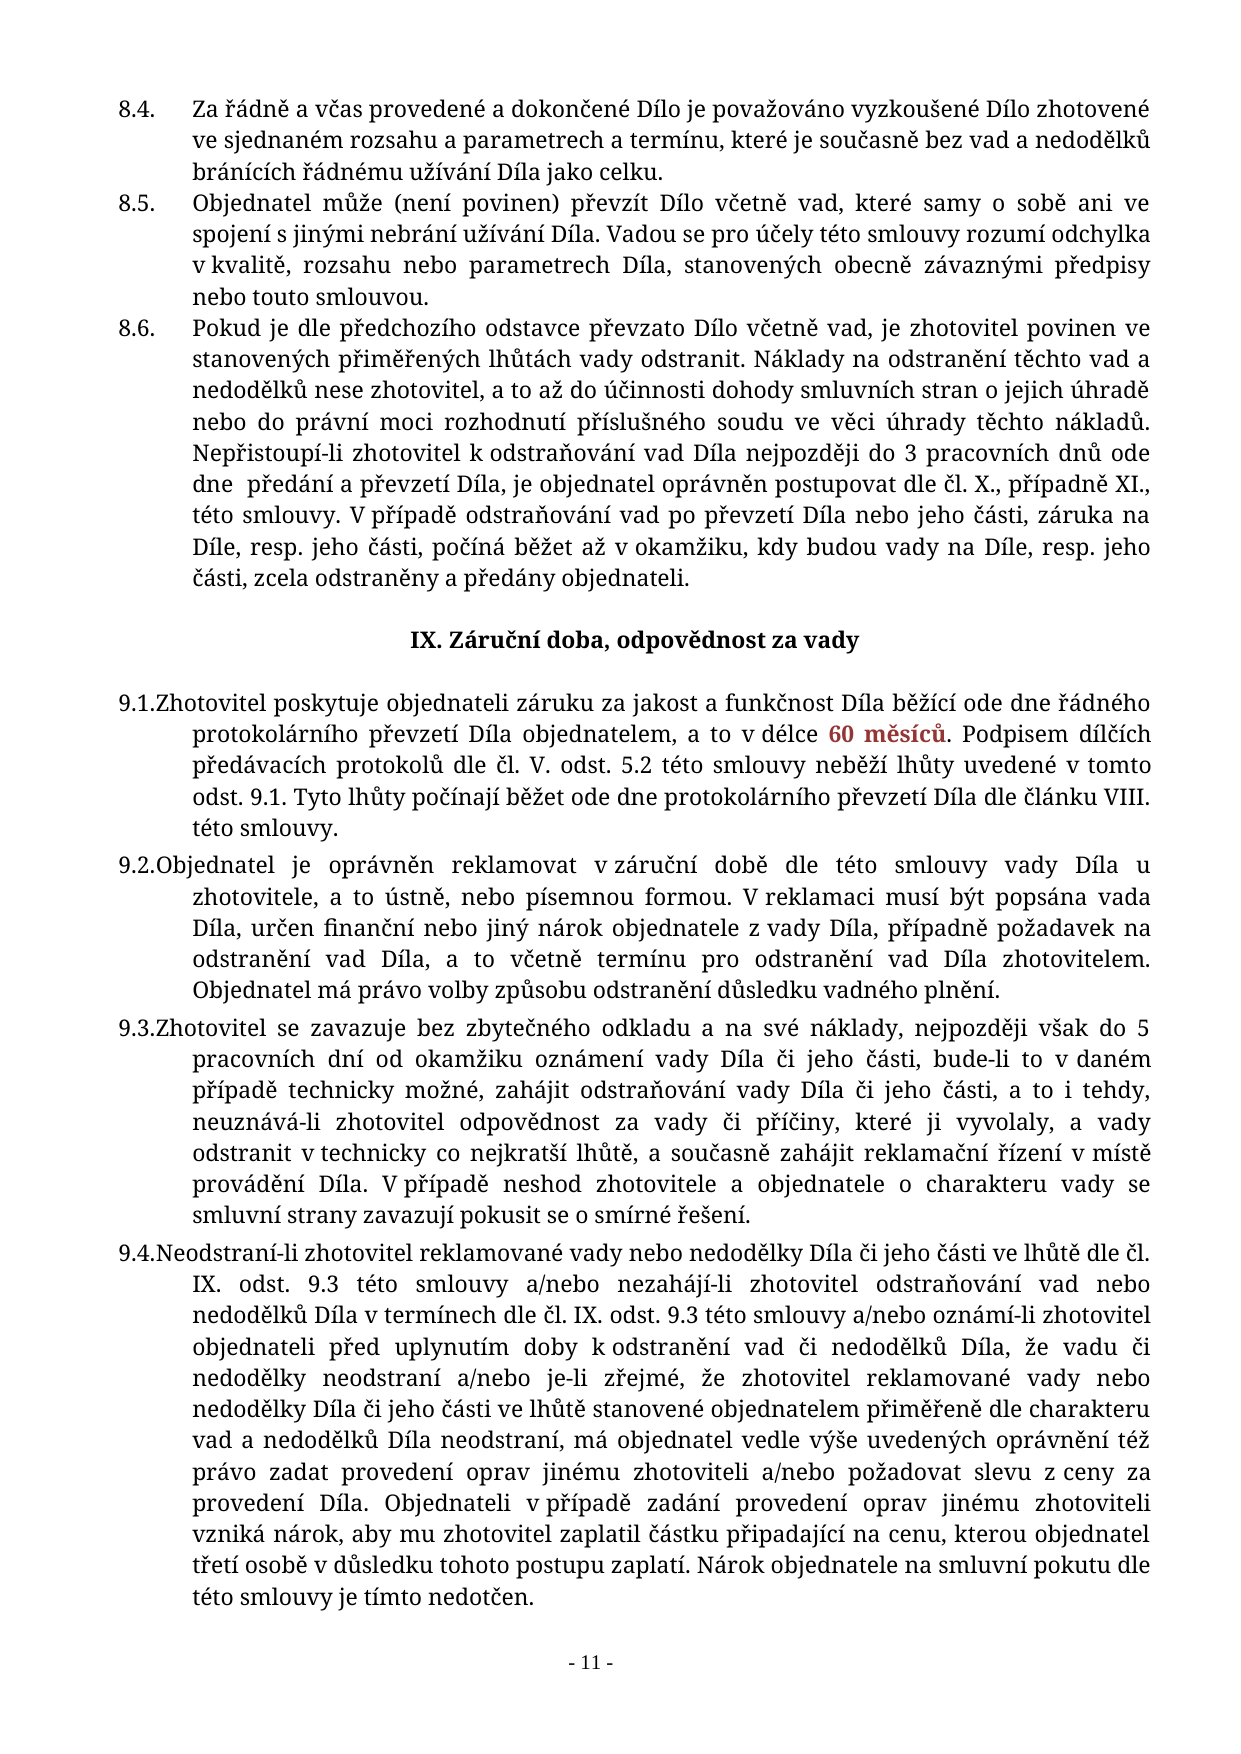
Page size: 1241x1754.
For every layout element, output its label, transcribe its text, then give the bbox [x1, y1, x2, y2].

list Zhotovitel se zavazuje bez zbytečného odkladu a na své náklady, nejpozději však do 5 pracovních dní od okamžiku oznámení vady Díla či jeho části, bude-li to v daném případě technicky možné, zahájit odstraňování vady Díla či jeho části, a to i tehdy, neuznává-li zhotovitel odpovědnost za vady či příčiny, které ji vyvolaly, a vady odstranit v technicky co nejkratší lhůtě, a současně zahájit reklamační řízení v místě provádění Díla. V případě neshod zhotovitele a objednatele o charakteru vady se smluvní strany zavazují pokusit se o smírné řešení. [118, 1012, 1152, 1230]
list Objednatel je oprávněn reklamovat v záruční době dle této smlouvy vady Díla u zhotovitele, a to ústně, nebo písemnou formou. V reklamaci musí být popsána vada Díla, určen finanční nebo jiný nárok objednatele z vady Díla, případně požadavek na odstranění vad Díla, a to včetně termínu pro odstranění vad Díla zhotovitelem. Objednatel má právo volby způsobu odstranění důsledku vadného plnění. [118, 849, 1152, 1005]
list Pokud je dle předchozího odstavce převzato Dílo včetně vad, je zhotovitel povinen ve stanovených přiměřených lhůtách vady odstranit. Náklady na odstranění těchto vad a nedodělků nese zhotovitel, a to až do účinnosti dohody smluvních stran o jejich úhradě nebo do právní moci rozhodnutí příslušného soudu ve věci úhrady těchto nákladů. Nepřistoupí-li zhotovitel k odstraňování vad Díla nejpozději do 3 pracovních dnů ode dne předání a převzetí Díla, je objednatel oprávněn postupovat dle čl. X., případně XI., této smlouvy. V případě odstraňování vad po převzetí Díla nebo jeho části, záruka na Díle, resp. jeho části, počíná běžet až v okamžiku, kdy budou vady na Díle, resp. jeho části, zcela odstraněny a předány objednateli. [118, 312, 1152, 593]
text IX. Záruční doba, odpovědnost za vady [118, 624, 1152, 655]
list Objednatel může (není povinen) převzít Dílo včetně vad, které samy o sobě ani ve spojení s jinými nebrání užívání Díla. Vadou se pro účely této smlouvy rozumí odchylka v kvalitě, rozsahu nebo parametrech Díla, stanovených obecně závaznými předpisy nebo touto smlouvou. [118, 187, 1152, 312]
list Neodstraní-li zhotovitel reklamované vady nebo nedodělky Díla či jeho části ve lhůtě dle čl. IX. odst. 9.3 této smlouvy a/nebo nezahájí-li zhotovitel odstraňování vad nebo nedodělků Díla v termínech dle čl. IX. odst. 9.3 této smlouvy a/nebo oznámí-li zhotovitel objednateli před uplynutím doby k odstranění vad či nedodělků Díla, že vadu či nedodělky neodstraní a/nebo je-li zřejmé, že zhotovitel reklamované vady nebo nedodělky Díla či jeho části ve lhůtě stanovené objednatelem přiměřeně dle charakteru vad a nedodělků Díla neodstraní, má objednatel vedle výše uvedených oprávnění též právo zadat provedení oprav jinému zhotoviteli a/nebo požadovat slevu z ceny za provedení Díla. Objednateli v případě zadání provedení oprav jinému zhotoviteli vzniká nárok, aby mu zhotovitel zaplatil částku připadající na cenu, kterou objednatel třetí osobě v důsledku tohoto postupu zaplatí. Nárok objednatele na smluvní pokutu dle této smlouvy je tímto nedotčen. [118, 1237, 1152, 1612]
list Zhotovitel poskytuje objednateli záruku za jakost a funkčnost Díla běžící ode dne řádného protokolárního převzetí Díla objednatelem, a to v délce 60 měsíců. Podpisem dílčích předávacích protokolů dle čl. V. odst. 5.2 této smlouvy neběží lhůty uvedené v tomto odst. 9.1. Tyto lhůty počínají běžet ode dne protokolárního převzetí Díla dle článku VIII. této smlouvy. [118, 687, 1152, 843]
list Za řádně a včas provedené a dokončené Dílo je považováno vyzkoušené Dílo zhotovené ve sjednaném rozsahu a parametrech a termínu, které je současně bez vad a nedodělků bránících řádnému užívání Díla jako celku. [118, 93, 1152, 187]
